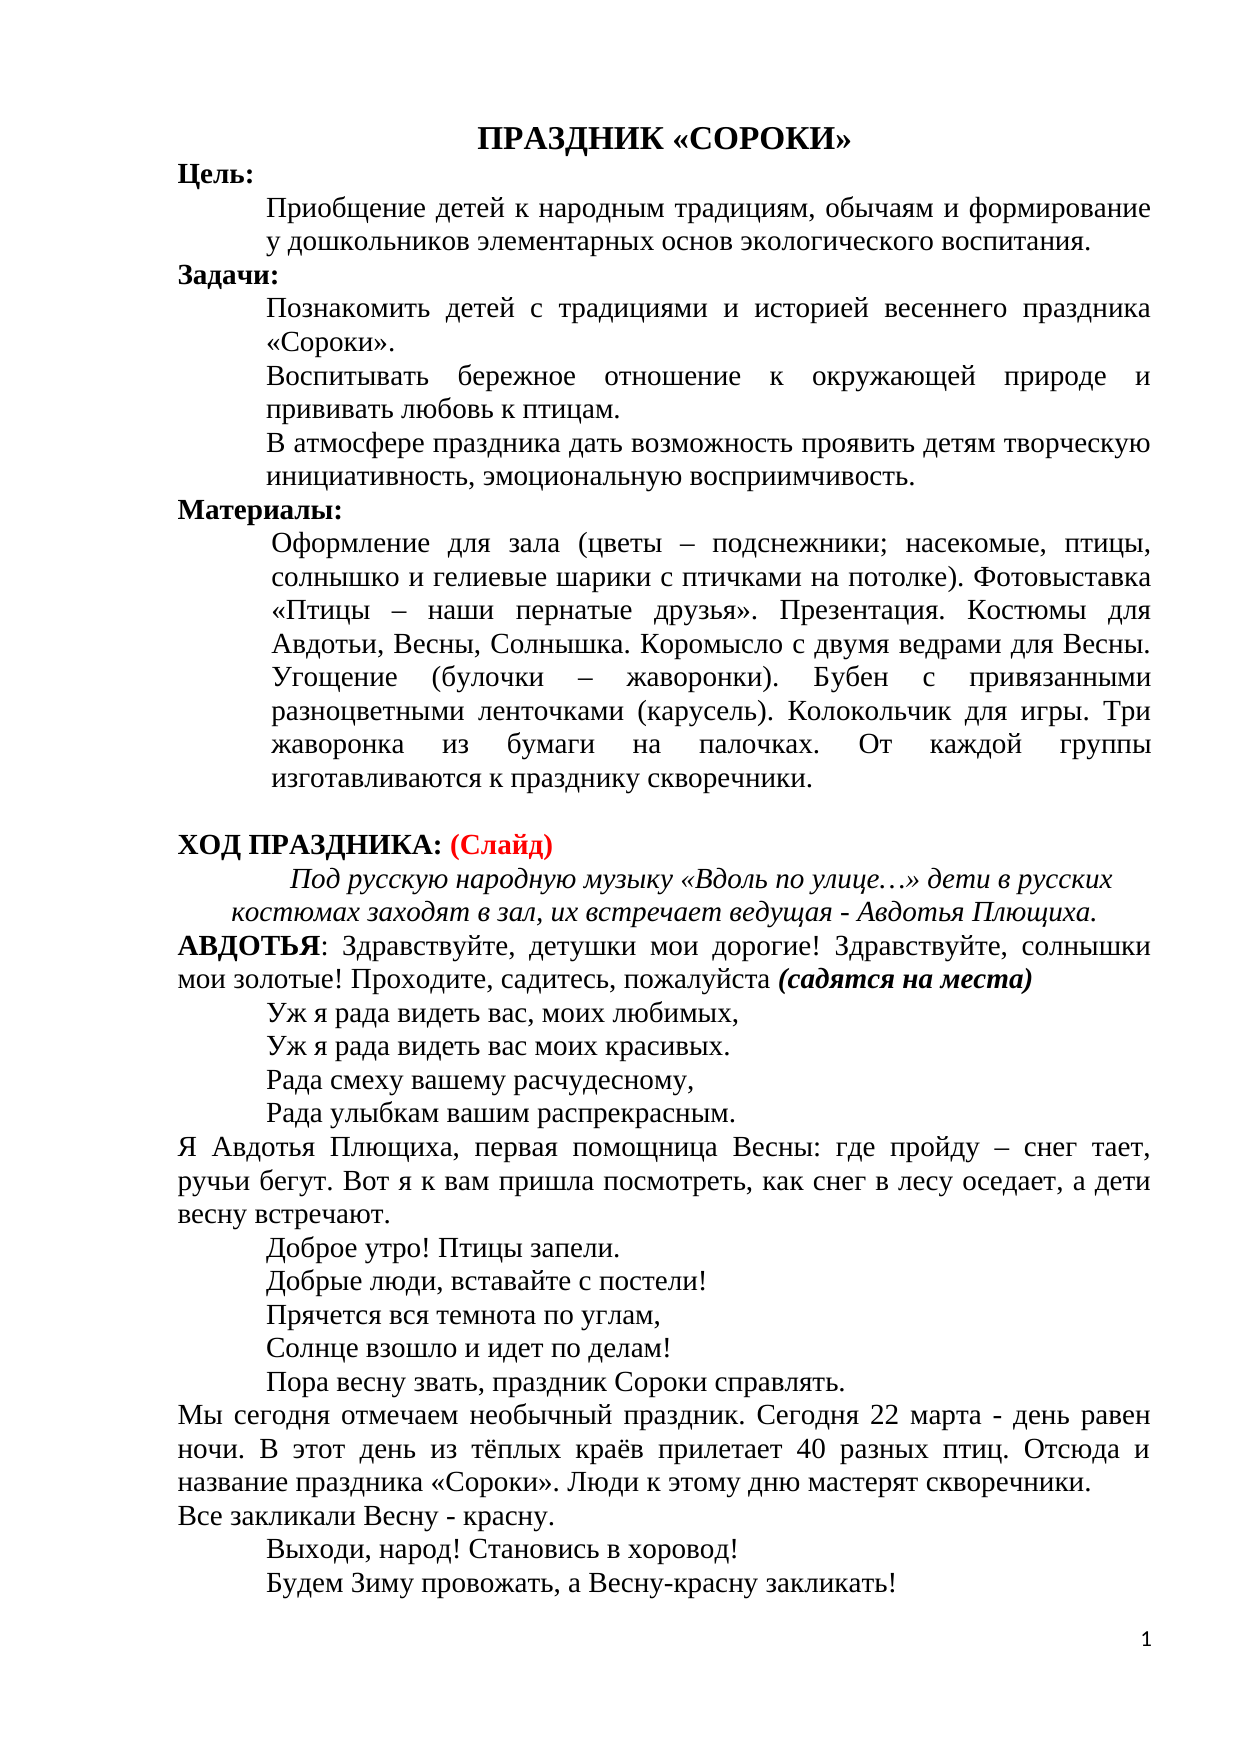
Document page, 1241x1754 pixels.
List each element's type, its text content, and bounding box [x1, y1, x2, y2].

text Познакомить детей с традициями и историей весеннего праздника «Сороки». [266, 291, 1152, 358]
text Доброе утро! Птицы запели. [266, 1230, 1152, 1263]
text Материалы: [177, 492, 1152, 525]
text В атмосфере праздника дать возможность проявить детям творческую инициативность, эмоциональную восприимчивость. [266, 425, 1152, 492]
text Будем Зиму провожать, а Весну-красну закликать! [266, 1565, 1152, 1599]
text Под русскую народную музыку «Вдоль по улице…» дети в русских костюмах заходят в зал, их встречает ведущая - Авдотья Плющиха. [177, 861, 1152, 928]
text Оформление для зала (цветы – подснежники; насекомые, птицы, солнышко и гелиевые шарики с птичками на потолке). Фотовыставка «Птицы – наши пернатые друзья». Презентация. Костюмы для Авдотьи, Весны, Солнышка. Коромысло с двумя ведрами для Весны. Угощение (булочки – жаворонки). Бубен с привязанными разноцветными ленточками (карусель). Колокольчик для игры. Три жаворонка из бумаги на палочках. От каждой группы изготавливаются к празднику скворечники. [271, 525, 1152, 794]
text Уж я рада видеть вас моих красивых. [266, 1028, 1152, 1062]
text ХОД ПРАЗДНИКА: (Слайд) [177, 827, 1152, 861]
text Уж я рада видеть вас, моих любимых, [266, 995, 1152, 1028]
text Прячется вся темнота по углам, [266, 1297, 1152, 1330]
text Пора весну звать, праздник Сороки справлять. [266, 1364, 1152, 1397]
text Мы сегодня отмечаем необычный праздник. Сегодня 22 марта - день равен ночи. В этот день из тёплых краёв прилетает 40 разных птиц. Отсюда и название праздника «Сороки». Люди к этому дню мастерят скворечники. [177, 1397, 1152, 1498]
text АВДОТЬЯ: Здравствуйте, детушки мои дорогие! Здравствуйте, солнышки мои золотые! Проходите, садитесь, пожалуйста (садятся на места) [177, 928, 1152, 995]
text Рада улыбкам вашим распрекрасным. [266, 1096, 1152, 1129]
text Я Авдотья Плющиха, первая помощница Весны: где пройду – снег тает, ручьи бегут. Вот я к вам пришла посмотреть, как снег в лесу оседает, а дети весну встречают. [177, 1129, 1152, 1230]
text Приобщение детей к народным традициям, обычаям и формирование у дошкольников элементарных основ экологического воспитания. [266, 190, 1152, 257]
text Рада смеху вашему расчудесному, [266, 1062, 1152, 1096]
text Задачи: [177, 257, 1152, 291]
text Цель: [177, 156, 1152, 190]
text Воспитывать бережное отношение к окружающей природе и прививать любовь к птицам. [266, 358, 1152, 425]
text ПРАЗДНИК «СОРОКИ» [177, 118, 1152, 156]
text Все закликали Весну - красну. [177, 1498, 1152, 1532]
text Солнце взошло и идет по делам! [266, 1330, 1152, 1364]
text Выходи, народ! Становись в хоровод! [266, 1532, 1152, 1565]
text Добрые люди, вставайте с постели! [266, 1263, 1152, 1297]
